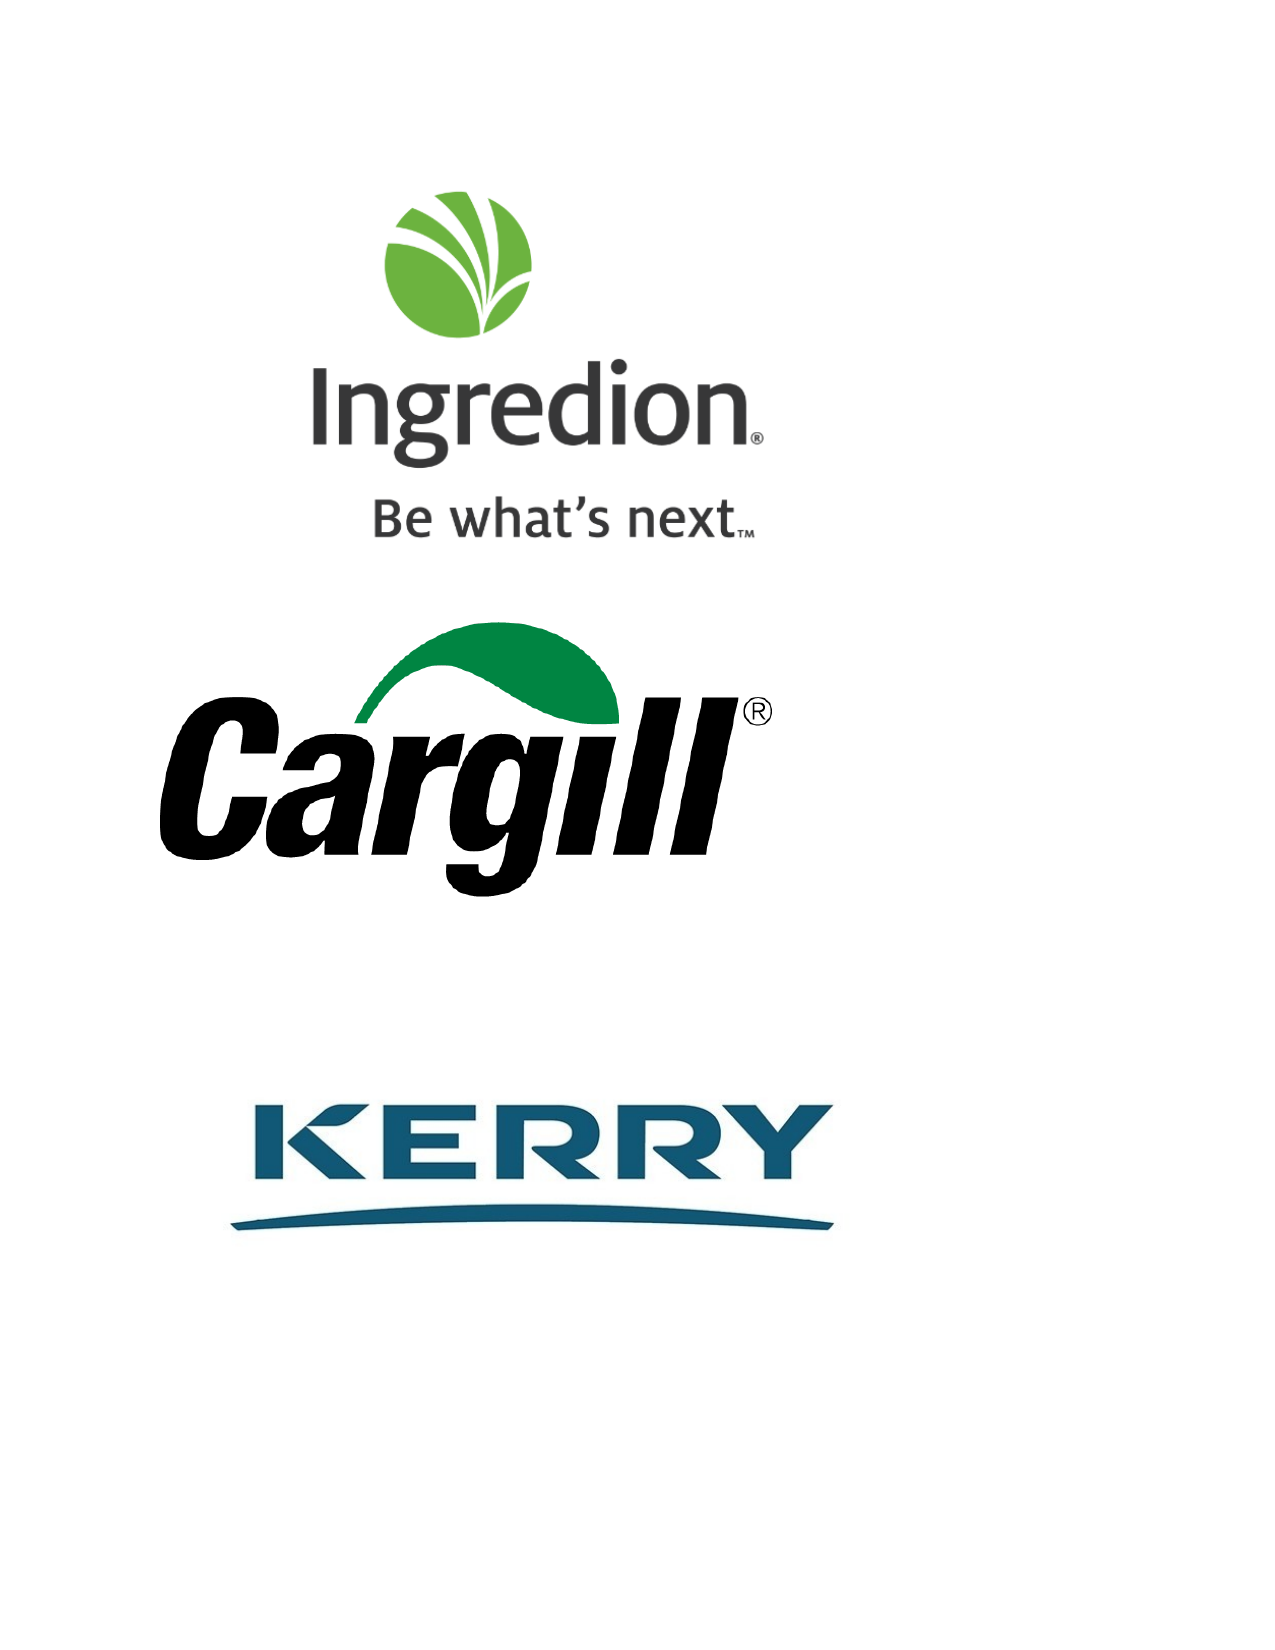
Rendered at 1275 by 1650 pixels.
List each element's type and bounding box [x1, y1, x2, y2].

picture [150, 150, 912, 579]
picture [150, 581, 780, 936]
picture [150, 953, 912, 1383]
